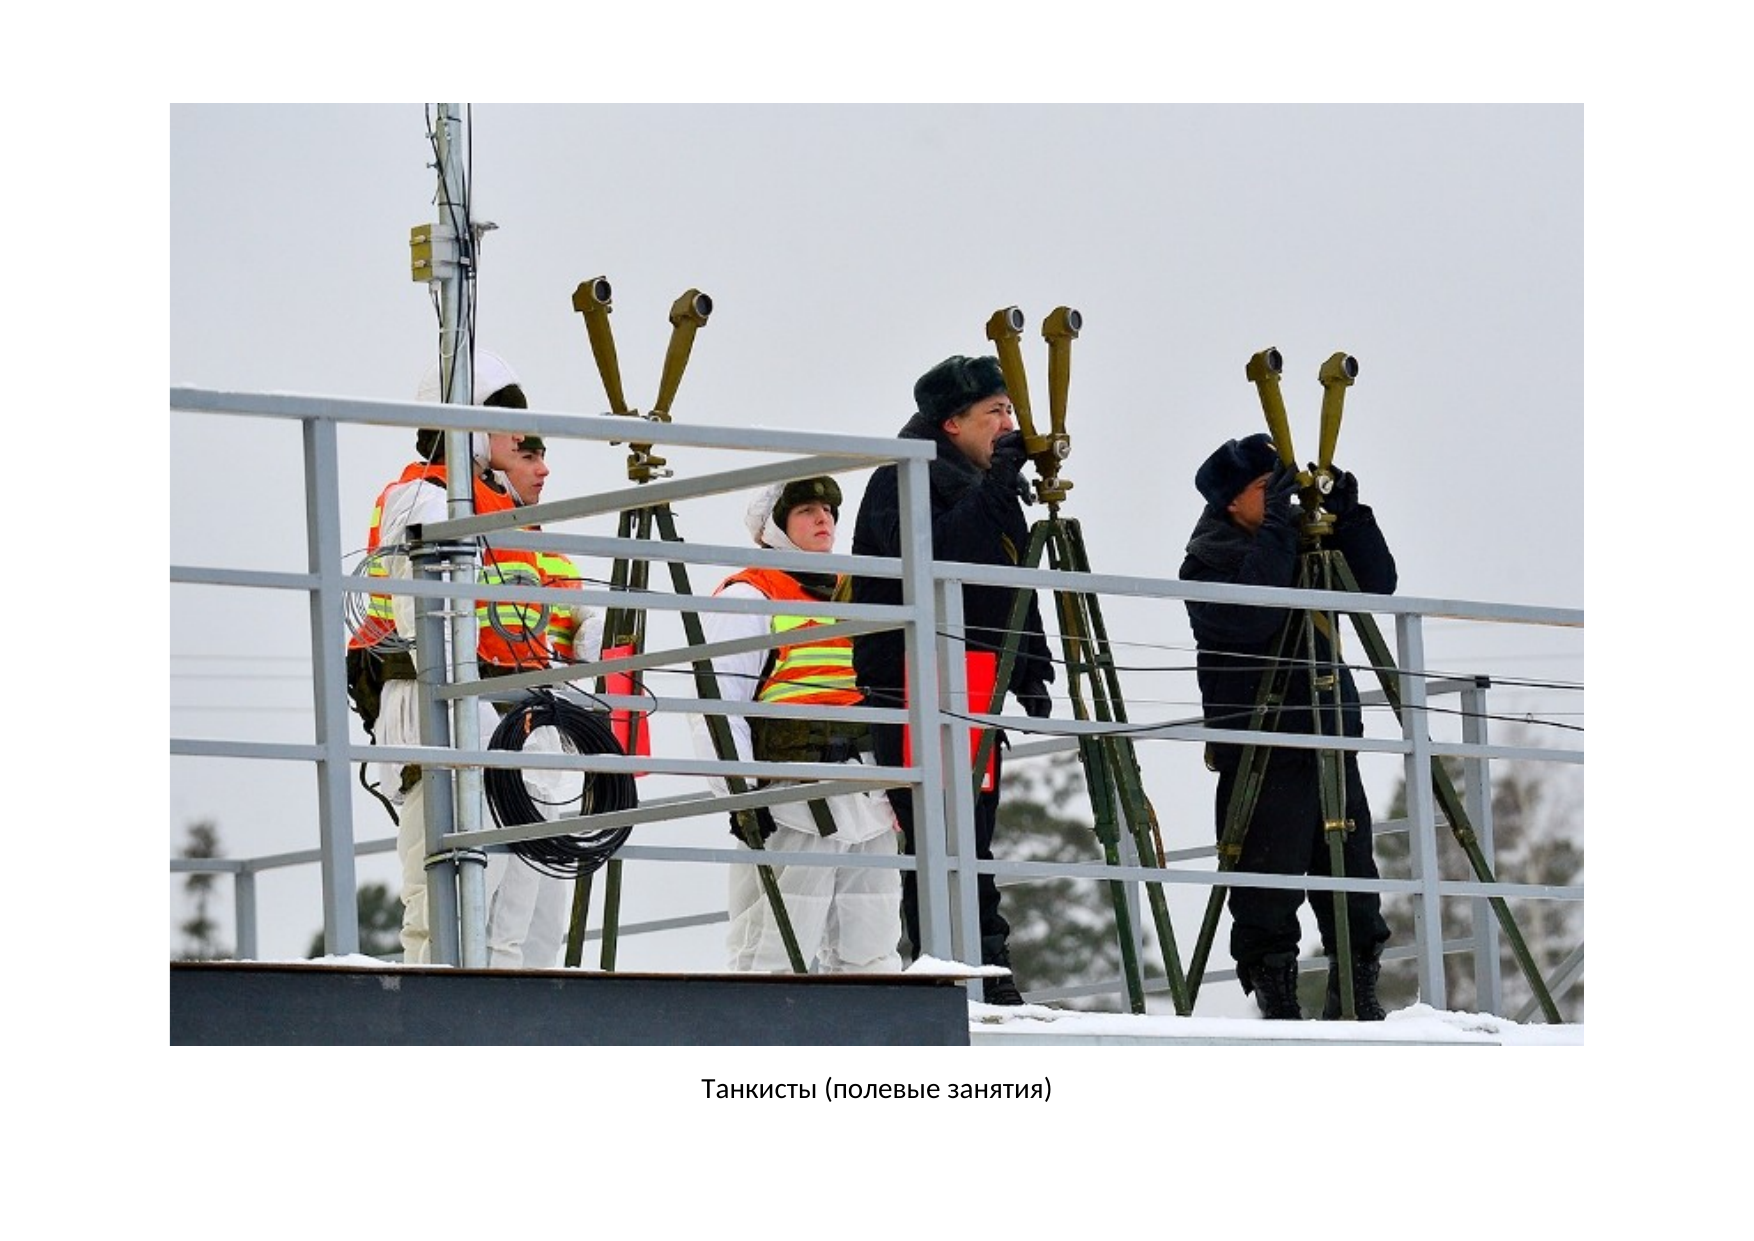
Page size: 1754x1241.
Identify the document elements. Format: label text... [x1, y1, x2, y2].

picture [169, 103, 1584, 1046]
text Танкисты (полевые занятия) [118, 1071, 1636, 1106]
